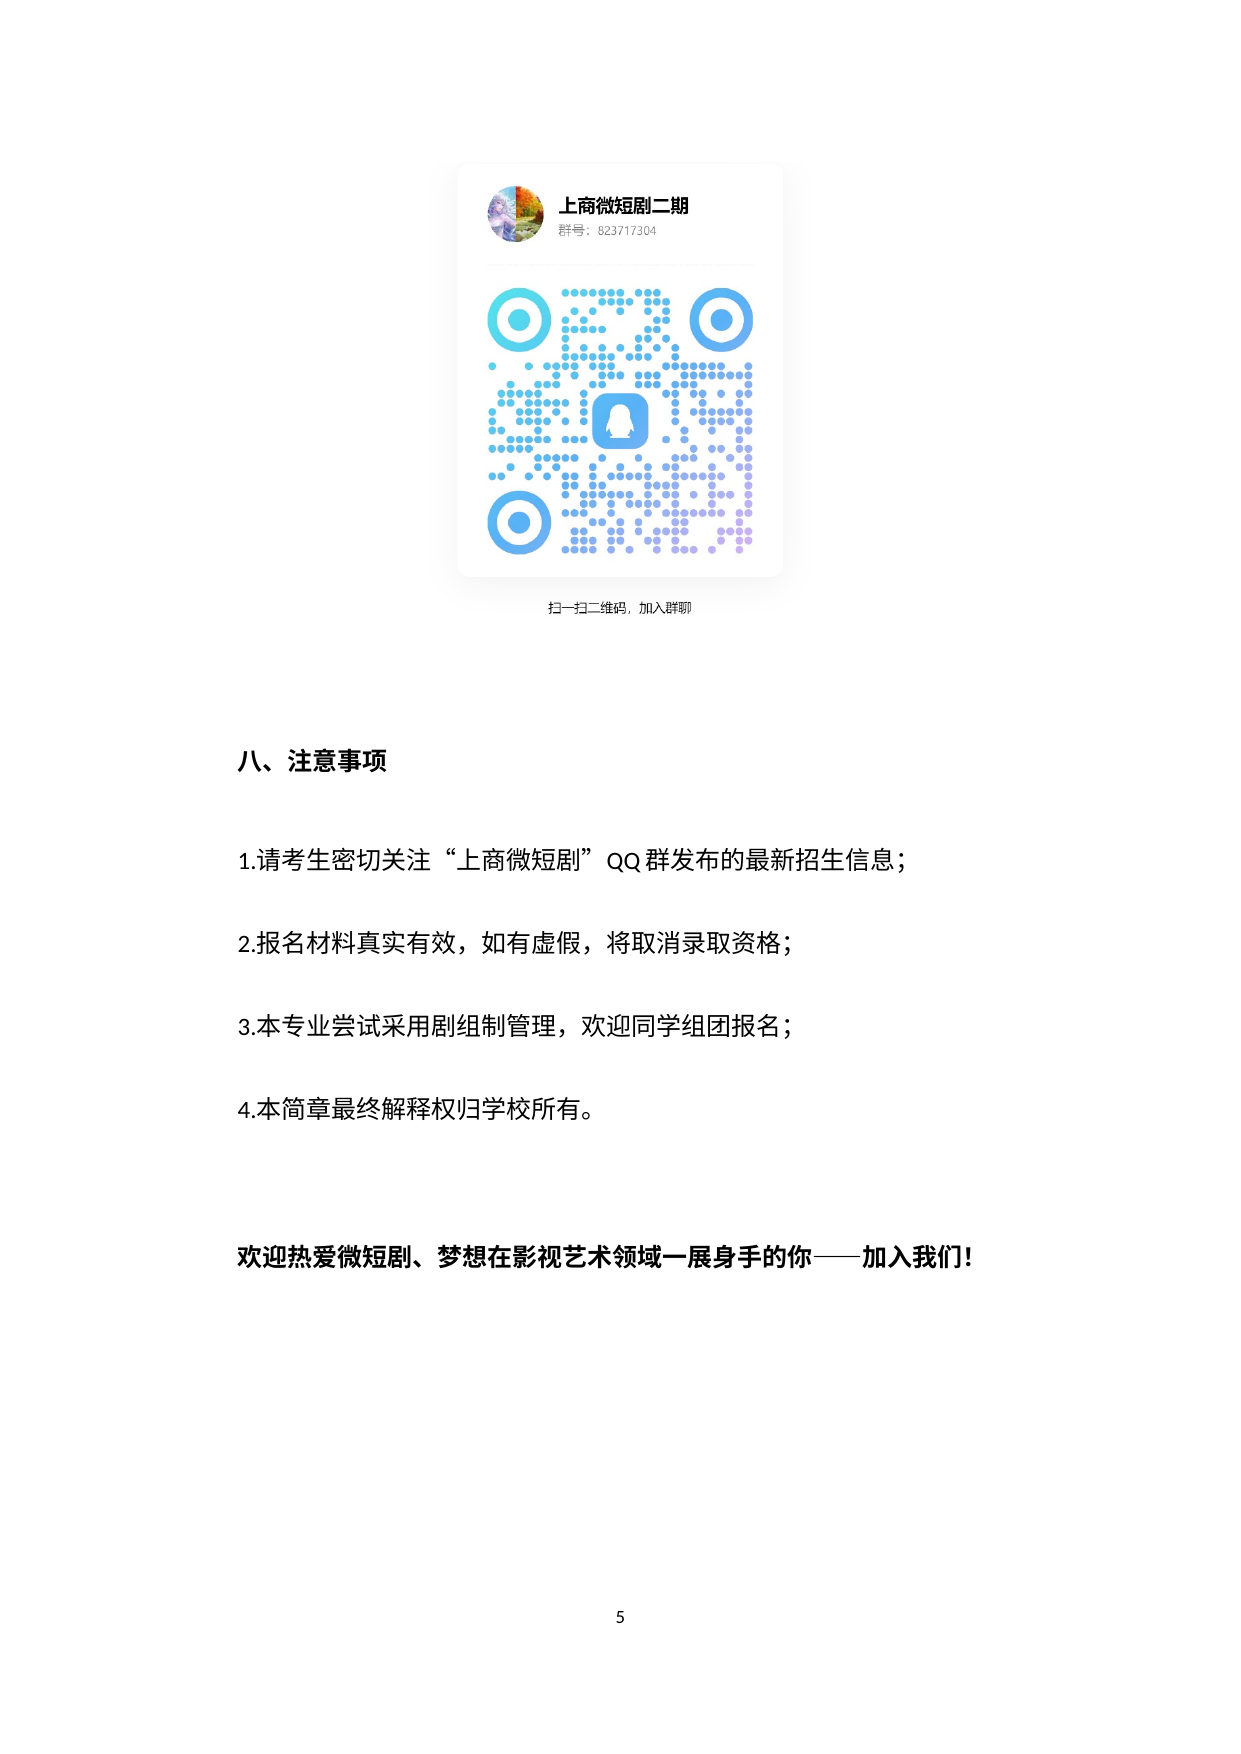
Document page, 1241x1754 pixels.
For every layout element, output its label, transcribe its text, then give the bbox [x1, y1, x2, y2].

text 八、注意事项 [187, 727, 1053, 792]
text 1.请考生密切关注“上商微短剧”QQ群发布的最新招生信息； [187, 826, 1053, 891]
text 3.本专业尝试采用剧组制管理，欢迎同学组团报名； [187, 992, 1053, 1057]
picture [420, 162, 820, 633]
text 4.本简章最终解释权归学校所有。 [187, 1076, 1053, 1141]
text 2.报名材料真实有效，如有虚假，将取消录取资格； [187, 909, 1053, 974]
text 欢迎热爱微短剧、梦想在影视艺术领域一展身手的你——加入我们！ [187, 1223, 1053, 1288]
